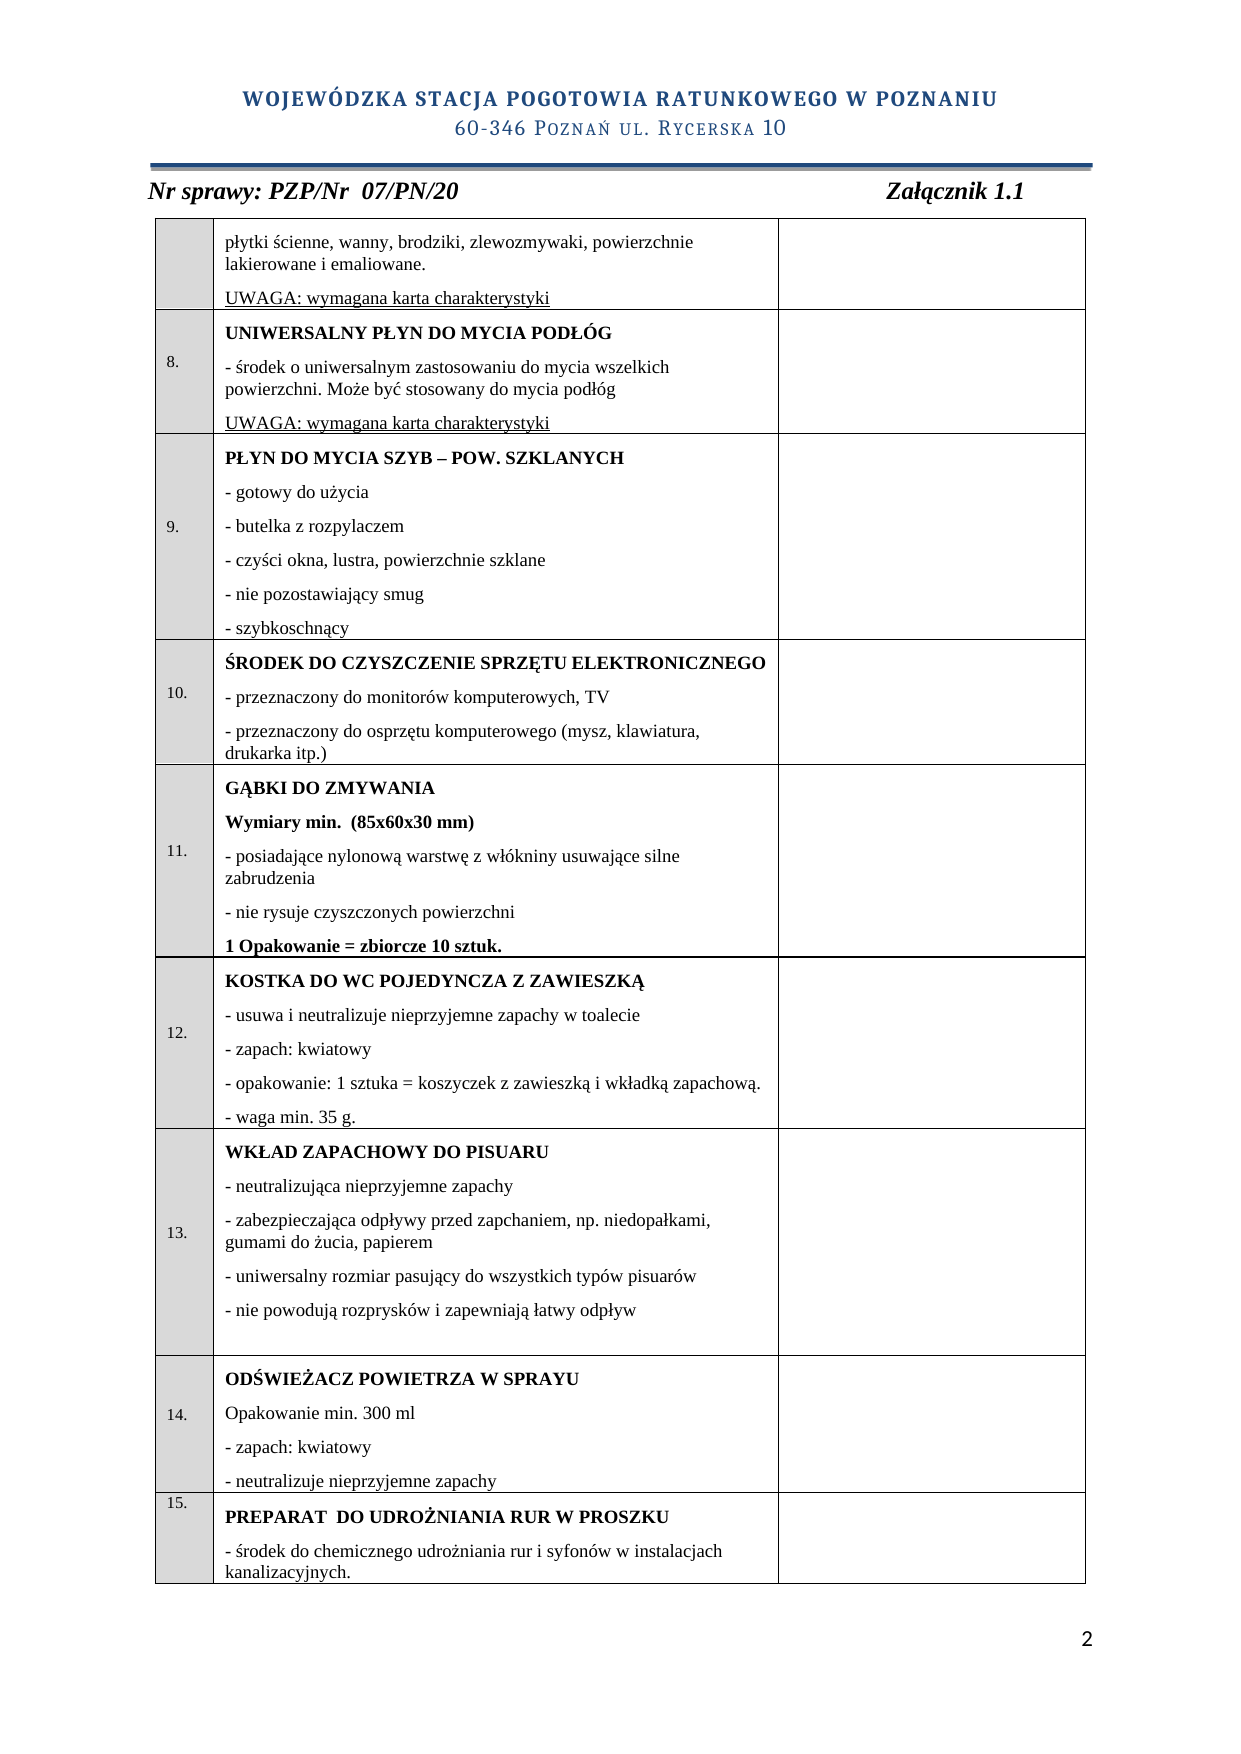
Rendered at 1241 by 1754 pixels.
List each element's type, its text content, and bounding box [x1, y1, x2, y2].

table_cell [156, 958, 213, 1128]
table_cell [156, 1356, 213, 1492]
table_cell [779, 434, 1085, 639]
table_cell [156, 1129, 213, 1355]
table_cell [156, 434, 213, 639]
table_cell ODŚWIEŻACZ POWIETRZA W SPRAYU Opakowanie min. 300 ml - zapach: kwiatowy - neutralizuje nieprzyjemne zapachy [214, 1356, 778, 1492]
table_cell [156, 310, 213, 433]
table_cell [779, 219, 1085, 308]
table_cell GĄBKI DO ZMYWANIA Wymiary min. (85x60x30 mm) - posiadające nylonową warstwę z włókniny usuwające silne zabrudzenia - nie rysuje czyszczonych powierzchni 1 Opakowanie = zbiorcze 10 sztuk. [214, 765, 778, 956]
table_cell ŚRODEK DO CZYSZCZENIE SPRZĘTU ELEKTRONICZNEGO - przeznaczony do monitorów komputerowych, TV - przeznaczony do osprzętu komputerowego (mysz, klawiatura, drukarka itp.) [214, 640, 778, 763]
table_cell [779, 958, 1085, 1128]
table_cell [214, 219, 778, 308]
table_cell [214, 1493, 778, 1583]
table_cell WKŁAD ZAPACHOWY DO PISUARU - neutralizująca nieprzyjemne zapachy - zabezpieczająca odpływy przed zapchaniem, np. niedopałkami, gumami do żucia, papierem - uniwersalny rozmiar pasujący do wszystkich typów pisuarów - nie powodują rozprysków i zapewniają łatwy odpływ [214, 1129, 778, 1355]
table_cell [156, 640, 213, 763]
table_cell UNIWERSALNY PŁYN DO MYCIA PODŁÓG - środek o uniwersalnym zastosowaniu do mycia wszelkich powierzchni. Może być stosowany do mycia podłóg UWAGA: wymagana karta charakterystyki [214, 310, 778, 433]
table_cell [779, 640, 1085, 763]
table_cell [779, 765, 1085, 956]
table_cell [156, 219, 213, 308]
table_cell [156, 1493, 213, 1583]
table_cell [156, 765, 213, 956]
table_cell [779, 1356, 1085, 1492]
table_cell [779, 310, 1085, 433]
table_cell KOSTKA DO WC POJEDYNCZA Z ZAWIESZKĄ - usuwa i neutralizuje nieprzyjemne zapachy w toalecie - zapach: kwiatowy - opakowanie: 1 sztuka = koszyczek z zawieszką i wkładką zapachową. - waga min. 35 g. [214, 958, 778, 1128]
table_cell PŁYN DO MYCIA SZYB – POW. SZKLANYCH - gotowy do użycia - butelka z rozpylaczem - czyści okna, lustra, powierzchnie szklane - nie pozostawiający smug - szybkoschnący [214, 434, 778, 639]
table_cell [779, 1129, 1085, 1355]
table_cell [779, 1493, 1085, 1583]
